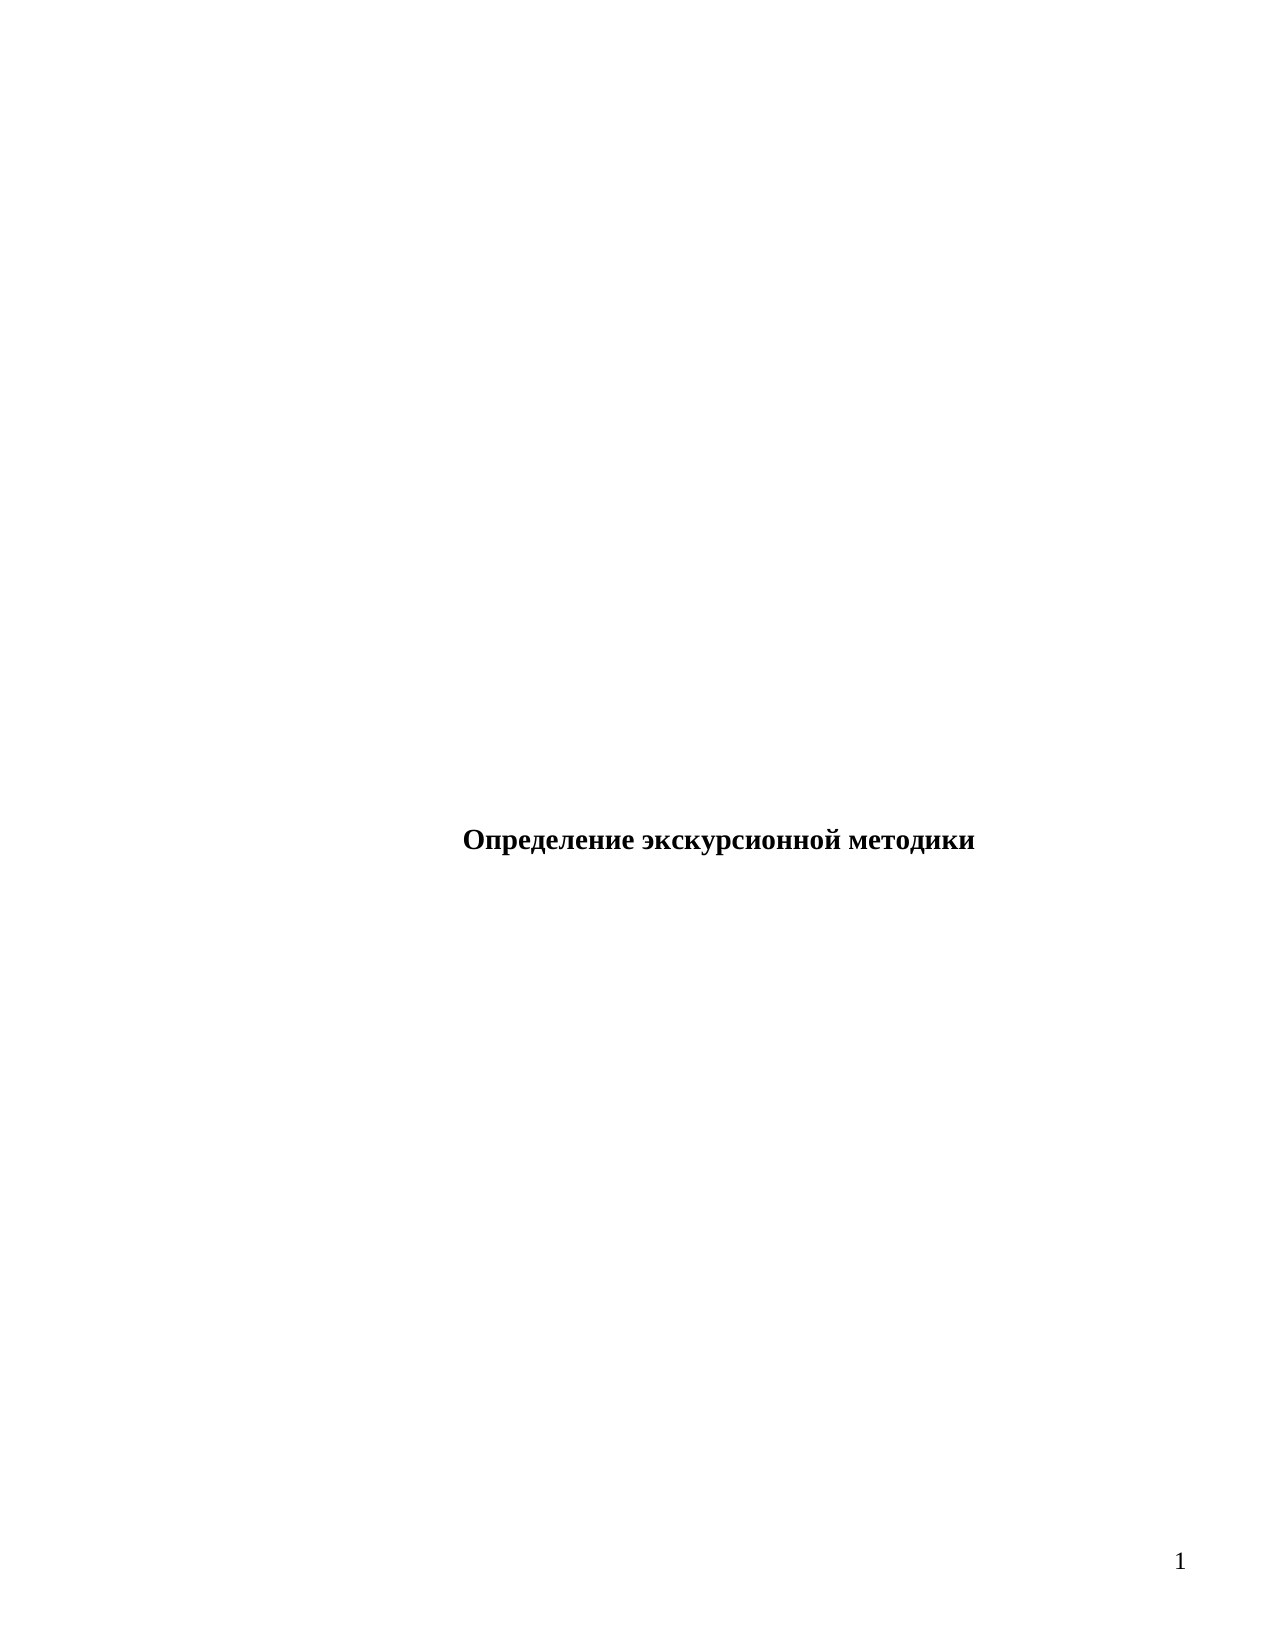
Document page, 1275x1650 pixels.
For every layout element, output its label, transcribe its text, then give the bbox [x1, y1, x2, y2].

text Определение экскурсионной методики [177, 822, 1186, 856]
